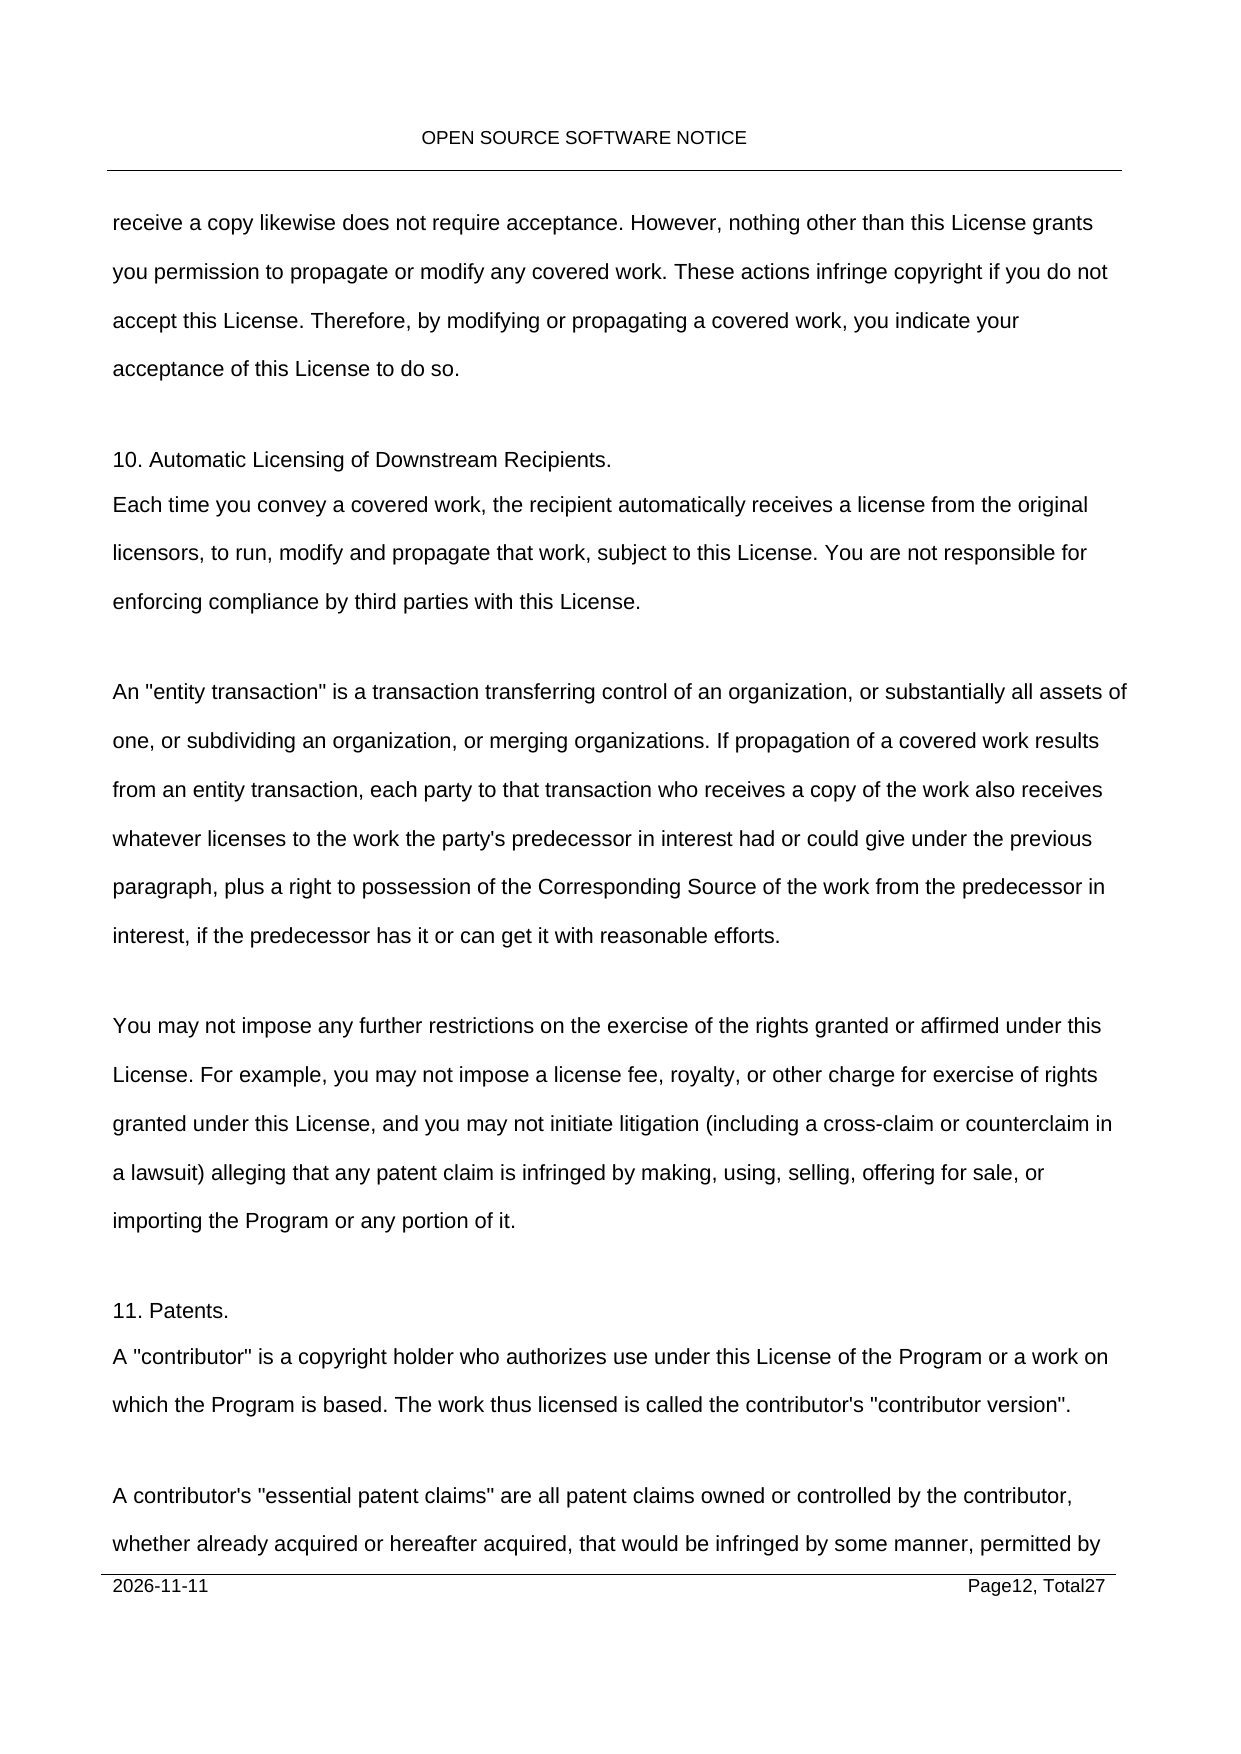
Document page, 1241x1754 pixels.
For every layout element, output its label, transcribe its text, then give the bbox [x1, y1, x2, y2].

text 10. Automatic Licensing of Downstream Recipients. [112, 443, 1128, 475]
text An "entity transaction" is a transaction transferring control of an organization, or substantially all assets of one, or subdividing an organization, or merging organizations. If propagation of a covered work results from an entity transaction, each party to that transaction who receives a copy of the work also receives whatever licenses to the work the party's predecessor in interest had or could give under the previous paragraph, plus a right to possession of the Corresponding Source of the work from the predecessor in interest, if the predecessor has it or can get it with reasonable efforts. [112, 676, 1128, 952]
text You may not impose any further restrictions on the exercise of the rights granted or affirmed under this License. For example, you may not impose a license fee, royalty, or other charge for exercise of rights granted under this License, and you may not initiate litigation (including a cross-claim or counterclaim in a lawsuit) alleging that any patent claim is infringed by making, using, selling, offering for sale, or importing the Program or any portion of it. [112, 1009, 1128, 1237]
text A "contributor" is a copyright holder who authorizes use under this License of the Program or a work on which the Program is based. The work thus licensed is called the contributor's "contributor version". [112, 1340, 1128, 1421]
text Each time you convey a covered work, the recipient automatically receives a license from the original licensors, to run, modify and propagate that work, subject to this License. You are not responsible for enforcing compliance by third parties with this License. [112, 488, 1128, 618]
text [112, 1479, 1128, 1560]
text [112, 206, 1128, 385]
text 11. Patents. [112, 1295, 1128, 1327]
